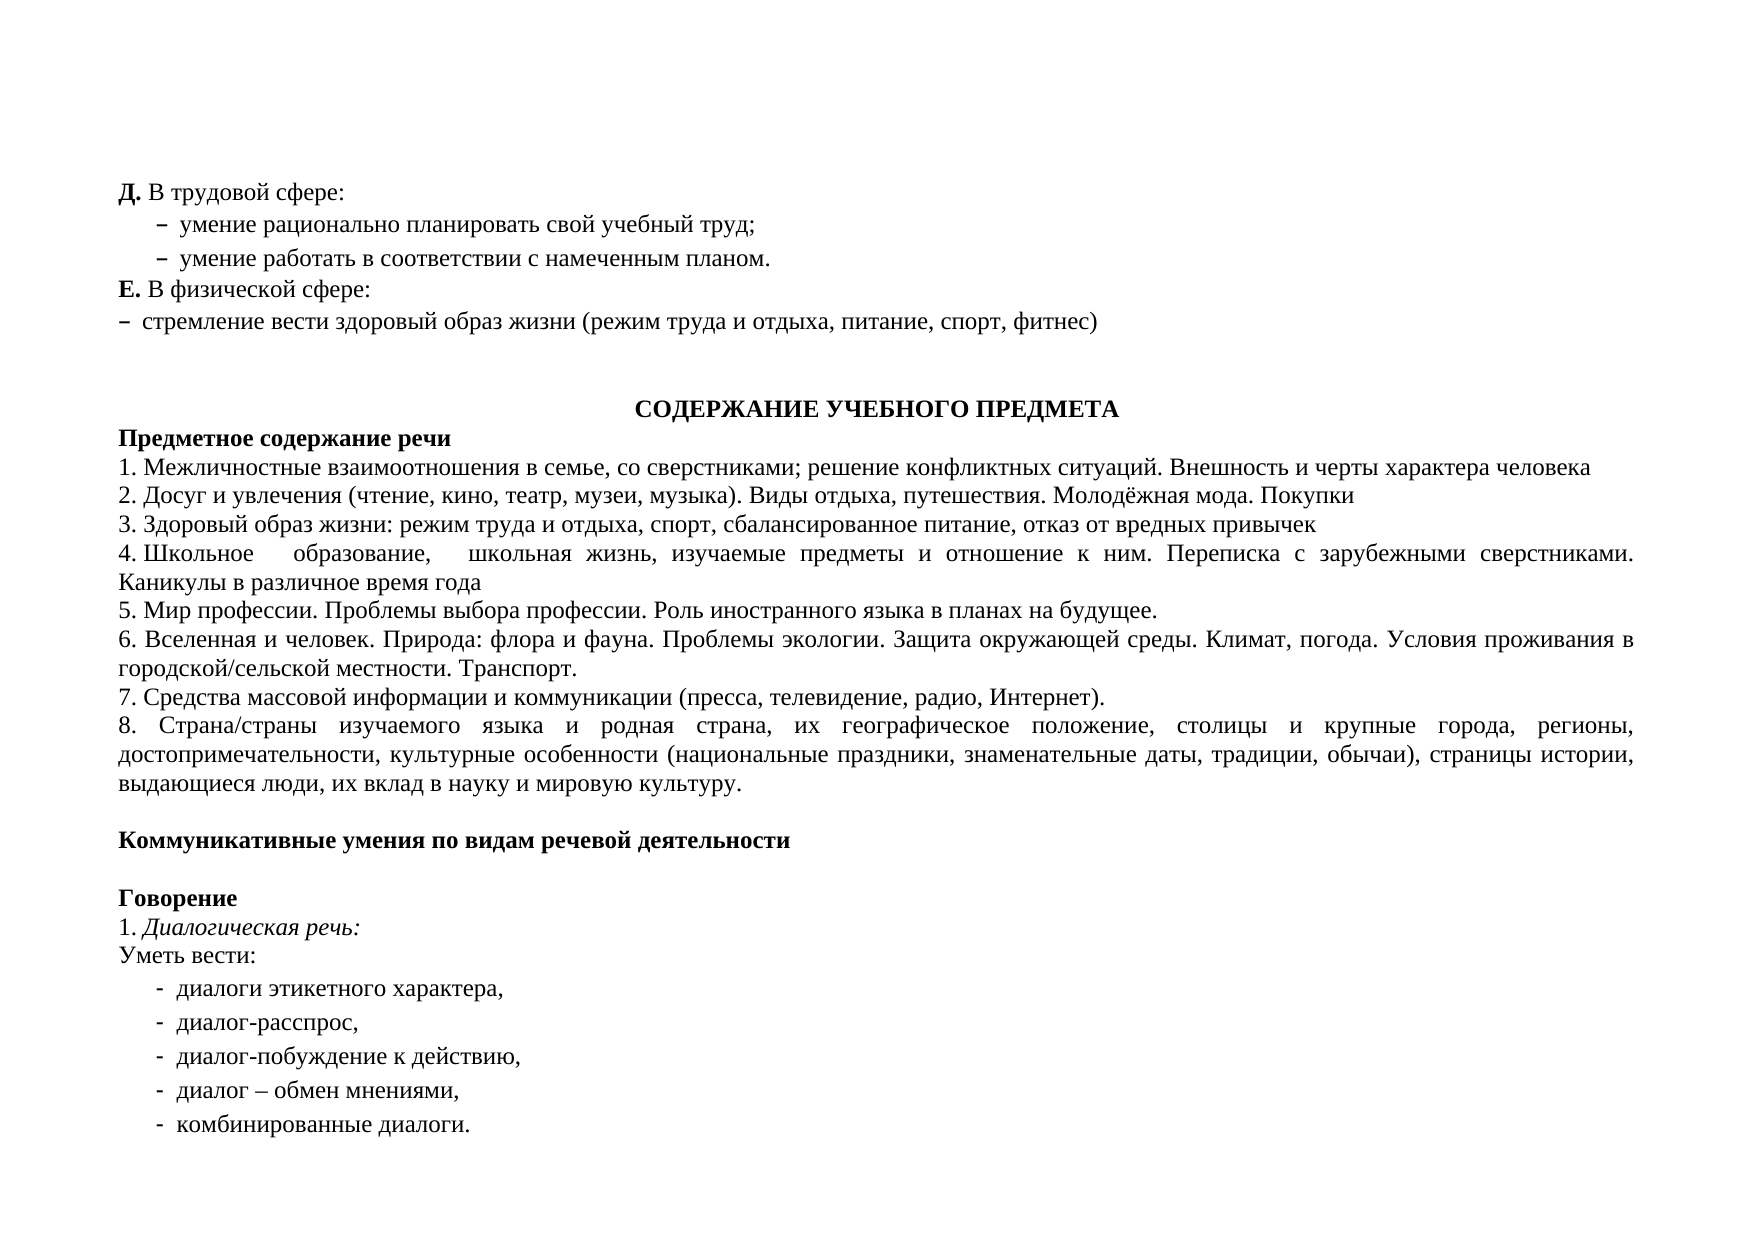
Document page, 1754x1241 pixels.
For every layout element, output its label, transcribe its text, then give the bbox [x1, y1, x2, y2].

list диалог-побуждение к действию, [156, 1037, 1636, 1072]
text Е. В физической сфере: [118, 274, 1636, 303]
text 6. Вселенная и человек. Природа: флора и фауна. Проблемы экологии. Защита окружающей среды. Климат, погода. Уcловия проживания в городской/сельской местности. Транспорт. [118, 624, 1636, 682]
list диалог – обмен мнениями, [156, 1072, 1636, 1106]
text 1. Межличностные взаимоотношения в семье, со сверстниками; решение конфликтных ситуаций. Внешность и черты характера человека [118, 452, 1636, 481]
list умение работать в соответствии с намеченным планом. [156, 240, 1636, 274]
list диалоги этикетного характера, [156, 969, 1636, 1003]
list умение рационально планировать свой учебный труд; [156, 206, 1636, 240]
text Предметное содержание речи [118, 423, 1636, 452]
text Уметь вести: [118, 941, 1636, 969]
text 8. Страна/страны изучаемого языка и родная страна, их географическое положение, столицы и крупные города, регионы, достопримечательности, культурные особенности (национальные праздники, знаменательные даты, традиции, обычаи), страницы истории, выдающиеся люди, их вклад в науку и мировую культуру. [118, 711, 1636, 797]
text Д. В трудовой сфере: [118, 177, 1636, 206]
text Говорение [118, 883, 1636, 912]
text Содержание учебного предмета [118, 394, 1636, 423]
list комбинированные диалоги. [156, 1106, 1636, 1140]
list диалог-расспрос, [156, 1003, 1636, 1037]
text 1. Диалогическая речь: [118, 912, 1636, 941]
text 4. Школьное образование, школьная жизнь, изучаемые предметы и отношение к ним. Переписка с зарубежными сверстниками. Каникулы в различное время года [118, 538, 1636, 596]
text 2. Досуг и увлечения (чтение, кино, театр, музеи, музыка). Виды отдыха, путешествия. Молодёжная мода. Покупки [118, 481, 1636, 509]
text Коммуникативные умения по видам речевой деятельности [118, 826, 1636, 854]
text 5. Мир профессии. Проблемы выбора профессии. Роль иностранного языка в планах на будущее. [118, 596, 1636, 624]
text 3. Здоровый образ жизни: режим труда и отдыха, спорт, сбалансированное питание, отказ от вредных привычек [118, 509, 1636, 538]
list стремление вести здоровый образ жизни (режим труда и отдыха, питание, спорт, фитнес) [118, 303, 1636, 337]
text 7. Средства массовой информации и коммуникации (пресса, телевидение, радио, Интернет). [118, 682, 1636, 711]
